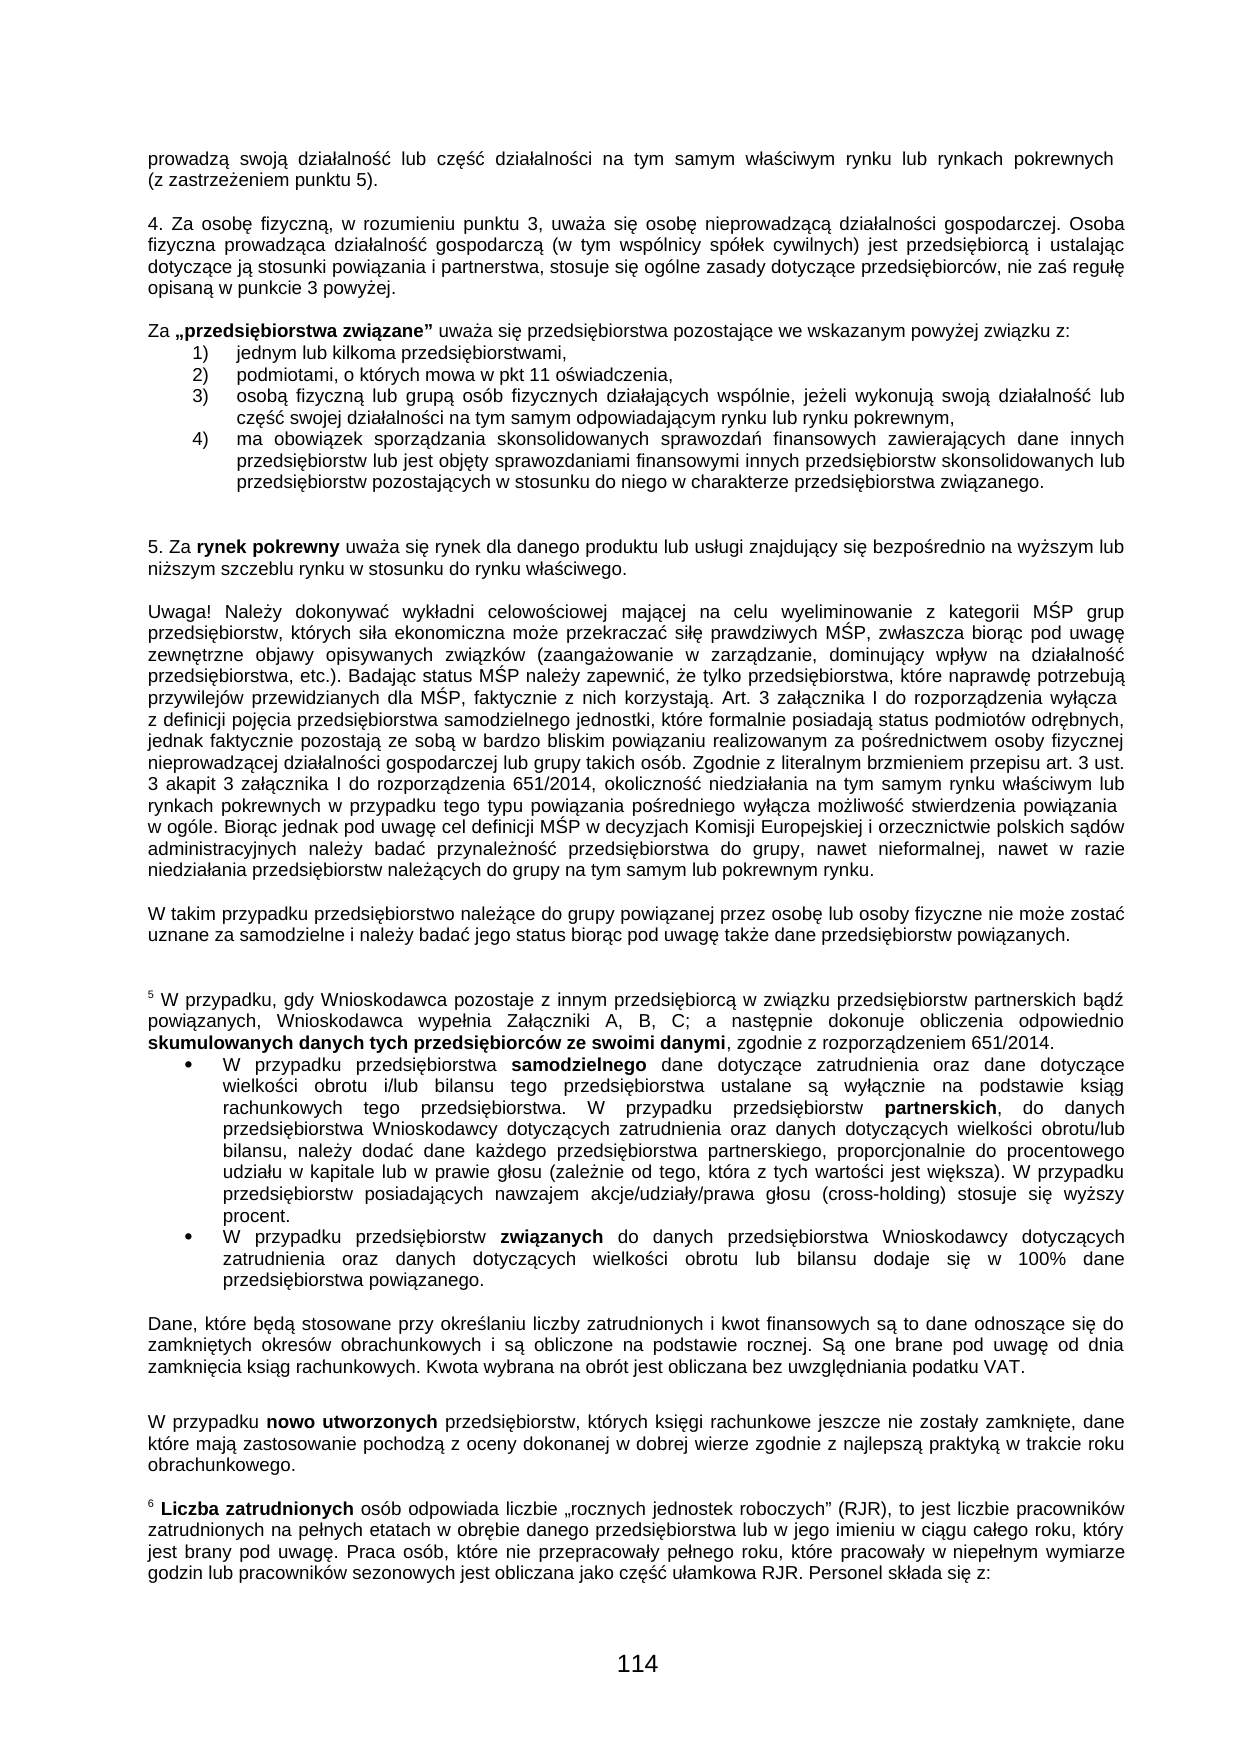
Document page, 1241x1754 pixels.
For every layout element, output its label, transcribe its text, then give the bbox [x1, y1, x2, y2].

list podmiotami, o których mowa w pkt 11 oświadczenia, [192, 363, 1125, 385]
text W przypadku nowo utworzonych przedsiębiorstw, których księgi rachunkowe jeszcze nie zostały zamknięte, dane które mają zastosowanie pochodzą z oceny dokonanej w dobrej wierze zgodnie z najlepszą praktyką w trakcie roku obrachunkowego. [148, 1411, 1125, 1476]
list jednym lub kilkoma przedsiębiorstwami, [192, 342, 1125, 363]
text 6 Liczba zatrudnionych osób odpowiada liczbie „rocznych jednostek roboczych” (RJR), to jest liczbie pracowników zatrudnionych na pełnych etatach w obrębie danego przedsiębiorstwa lub w jego imieniu w ciągu całego roku, który jest brany pod uwagę. Praca osób, które nie przepracowały pełnego roku, które pracowały w niepełnym wymiarze godzin lub pracowników sezonowych jest obliczana jako część ułamkowa RJR. Personel składa się z: [148, 1497, 1125, 1583]
text W takim przypadku przedsiębiorstwo należące do grupy powiązanej przez osobę lub osoby fizyczne nie może zostać uznane za samodzielne i należy badać jego status biorąc pod uwagę także dane przedsiębiorstw powiązanych. [148, 902, 1125, 946]
text Uwaga! Należy dokonywać wykładni celowościowej mającej na celu wyeliminowanie z kategorii MŚP grup przedsiębiorstw, których siła ekonomiczna może przekraczać siłę prawdziwych MŚP, zwłaszcza biorąc pod uwagę zewnętrzne objawy opisywanych związków (zaangażowanie w zarządzanie, dominujący wpływ na działalność przedsiębiorstwa, etc.). Badając status MŚP należy zapewnić, że tylko przedsiębiorstwa, które naprawdę potrzebują przywilejów przewidzianych dla MŚP, faktycznie z nich korzystają. Art. 3 załącznika I do rozporządzenia wyłącza z definicji pojęcia przedsiębiorstwa samodzielnego jednostki, które formalnie posiadają status podmiotów odrębnych, jednak faktycznie pozostają ze sobą w bardzo bliskim powiązaniu realizowanym za pośrednictwem osoby fizycznej nieprowadzącej działalności gospodarczej lub grupy takich osób. Zgodnie z literalnym brzmieniem przepisu art. 3 ust. 3 akapit 3 załącznika I do rozporządzenia 651/2014, okoliczność niedziałania na tym samym rynku właściwym lub rynkach pokrewnych w przypadku tego typu powiązania pośredniego wyłącza możliwość stwierdzenia powiązania w ogóle. Biorąc jednak pod uwagę cel definicji MŚP w decyzjach Komisji Europejskiej i orzecznictwie polskich sądów administracyjnych należy badać przynależność przedsiębiorstwa do grupy, nawet nieformalnej, nawet w razie niedziałania przedsiębiorstw należących do grupy na tym samym lub pokrewnym rynku. [148, 601, 1125, 881]
text 4. Za osobę fizyczną, w rozumieniu punktu 3, uważa się osobę nieprowadzącą działalności gospodarczej. Osoba fizyczna prowadząca działalność gospodarczą (w tym wspólnicy spółek cywilnych) jest przedsiębiorcą i ustalając dotyczące ją stosunki powiązania i partnerstwa, stosuje się ogólne zasady dotyczące przedsiębiorców, nie zaś regułę opisaną w punkcie 3 powyżej. [148, 212, 1125, 299]
list W przypadku przedsiębiorstwa samodzielnego dane dotyczące zatrudnienia oraz dane dotyczące wielkości obrotu i/lub bilansu tego przedsiębiorstwa ustalane są wyłącznie na podstawie ksiąg rachunkowych tego przedsiębiorstwa. W przypadku przedsiębiorstw partnerskich, do danych przedsiębiorstwa Wnioskodawcy dotyczących zatrudnienia oraz danych dotyczących wielkości obrotu/lub bilansu, należy dodać dane każdego przedsiębiorstwa partnerskiego, proporcjonalnie do procentowego udziału w kapitale lub w prawie głosu (zależnie od tego, która z tych wartości jest większa). W przypadku przedsiębiorstw posiadających nawzajem akcje/udziały/prawa głosu (cross-holding) stosuje się wyższy procent. [185, 1053, 1125, 1226]
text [148, 148, 1125, 191]
list osobą fizyczną lub grupą osób fizycznych działających wspólnie, jeżeli wykonują swoją działalność lub część swojej działalności na tym samym odpowiadającym rynku lub rynku pokrewnym, [192, 385, 1125, 428]
list ma obowiązek sporządzania skonsolidowanych sprawozdań finansowych zawierających dane innych przedsiębiorstw lub jest objęty sprawozdaniami finansowymi innych przedsiębiorstw skonsolidowanych lub przedsiębiorstw pozostających w stosunku do niego w charakterze przedsiębiorstwa związanego. [192, 428, 1125, 493]
text Dane, które będą stosowane przy określaniu liczby zatrudnionych i kwot finansowych są to dane odnoszące się do zamkniętych okresów obrachunkowych i są obliczone na podstawie rocznej. Są one brane pod uwagę od dnia zamknięcia ksiąg rachunkowych. Kwota wybrana na obrót jest obliczana bez uwzględniania podatku VAT. [148, 1312, 1125, 1377]
text Za „przedsiębiorstwa związane” uważa się przedsiębiorstwa pozostające we wskazanym powyżej związku z: [148, 320, 1125, 342]
list W przypadku przedsiębiorstw związanych do danych przedsiębiorstwa Wnioskodawcy dotyczących zatrudnienia oraz danych dotyczących wielkości obrotu lub bilansu dodaje się w 100% dane przedsiębiorstwa powiązanego. [185, 1226, 1125, 1291]
text 5. Za rynek pokrewny uważa się rynek dla danego produktu lub usługi znajdujący się bezpośrednio na wyższym lub niższym szczeblu rynku w stosunku do rynku właściwego. [148, 536, 1125, 579]
text 5 W przypadku, gdy Wnioskodawca pozostaje z innym przedsiębiorcą w związku przedsiębiorstw partnerskich bądź powiązanych, Wnioskodawca wypełnia Załączniki A, B, C; a następnie dokonuje obliczenia odpowiednio skumulowanych danych tych przedsiębiorców ze swoimi danymi, zgodnie z rozporządzeniem 651/2014. [148, 989, 1125, 1053]
